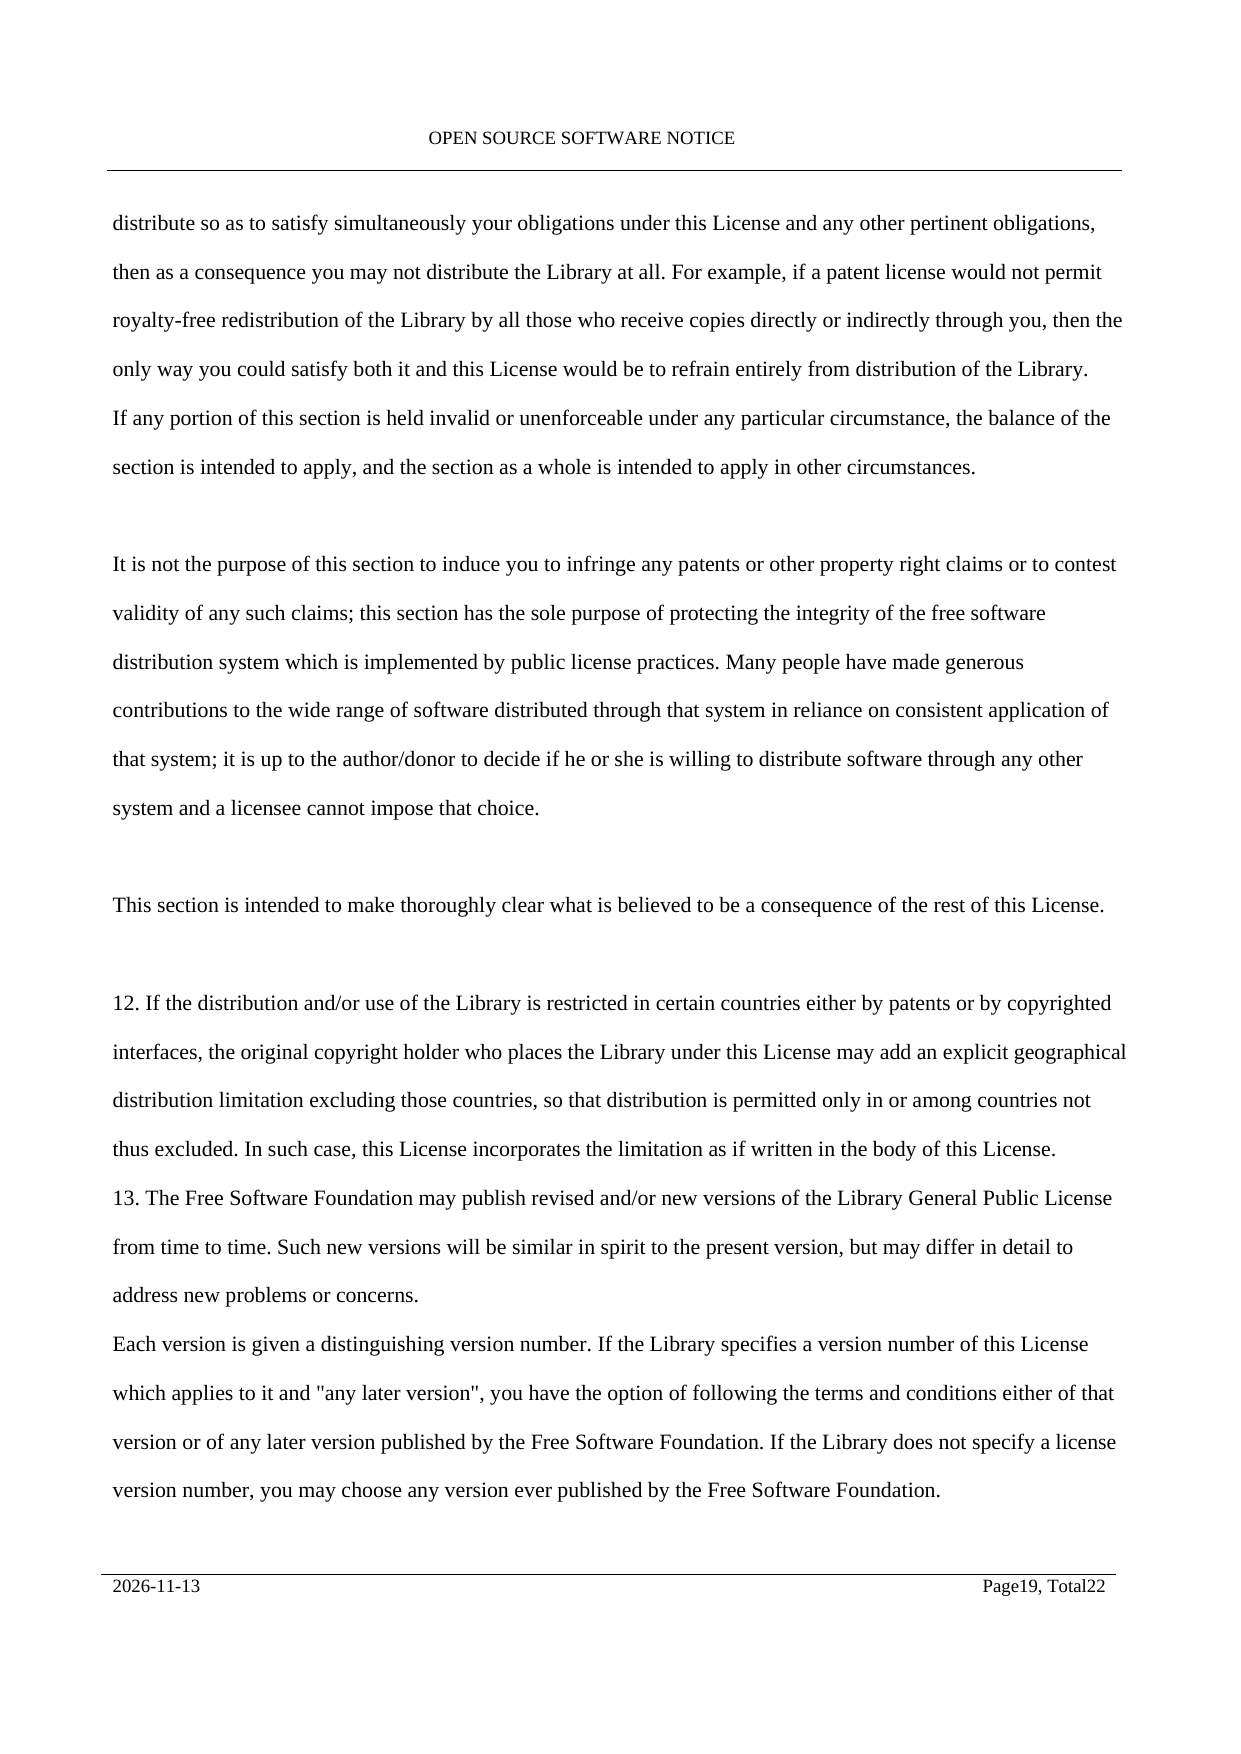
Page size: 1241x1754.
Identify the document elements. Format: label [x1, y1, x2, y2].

text [112, 206, 1128, 1506]
